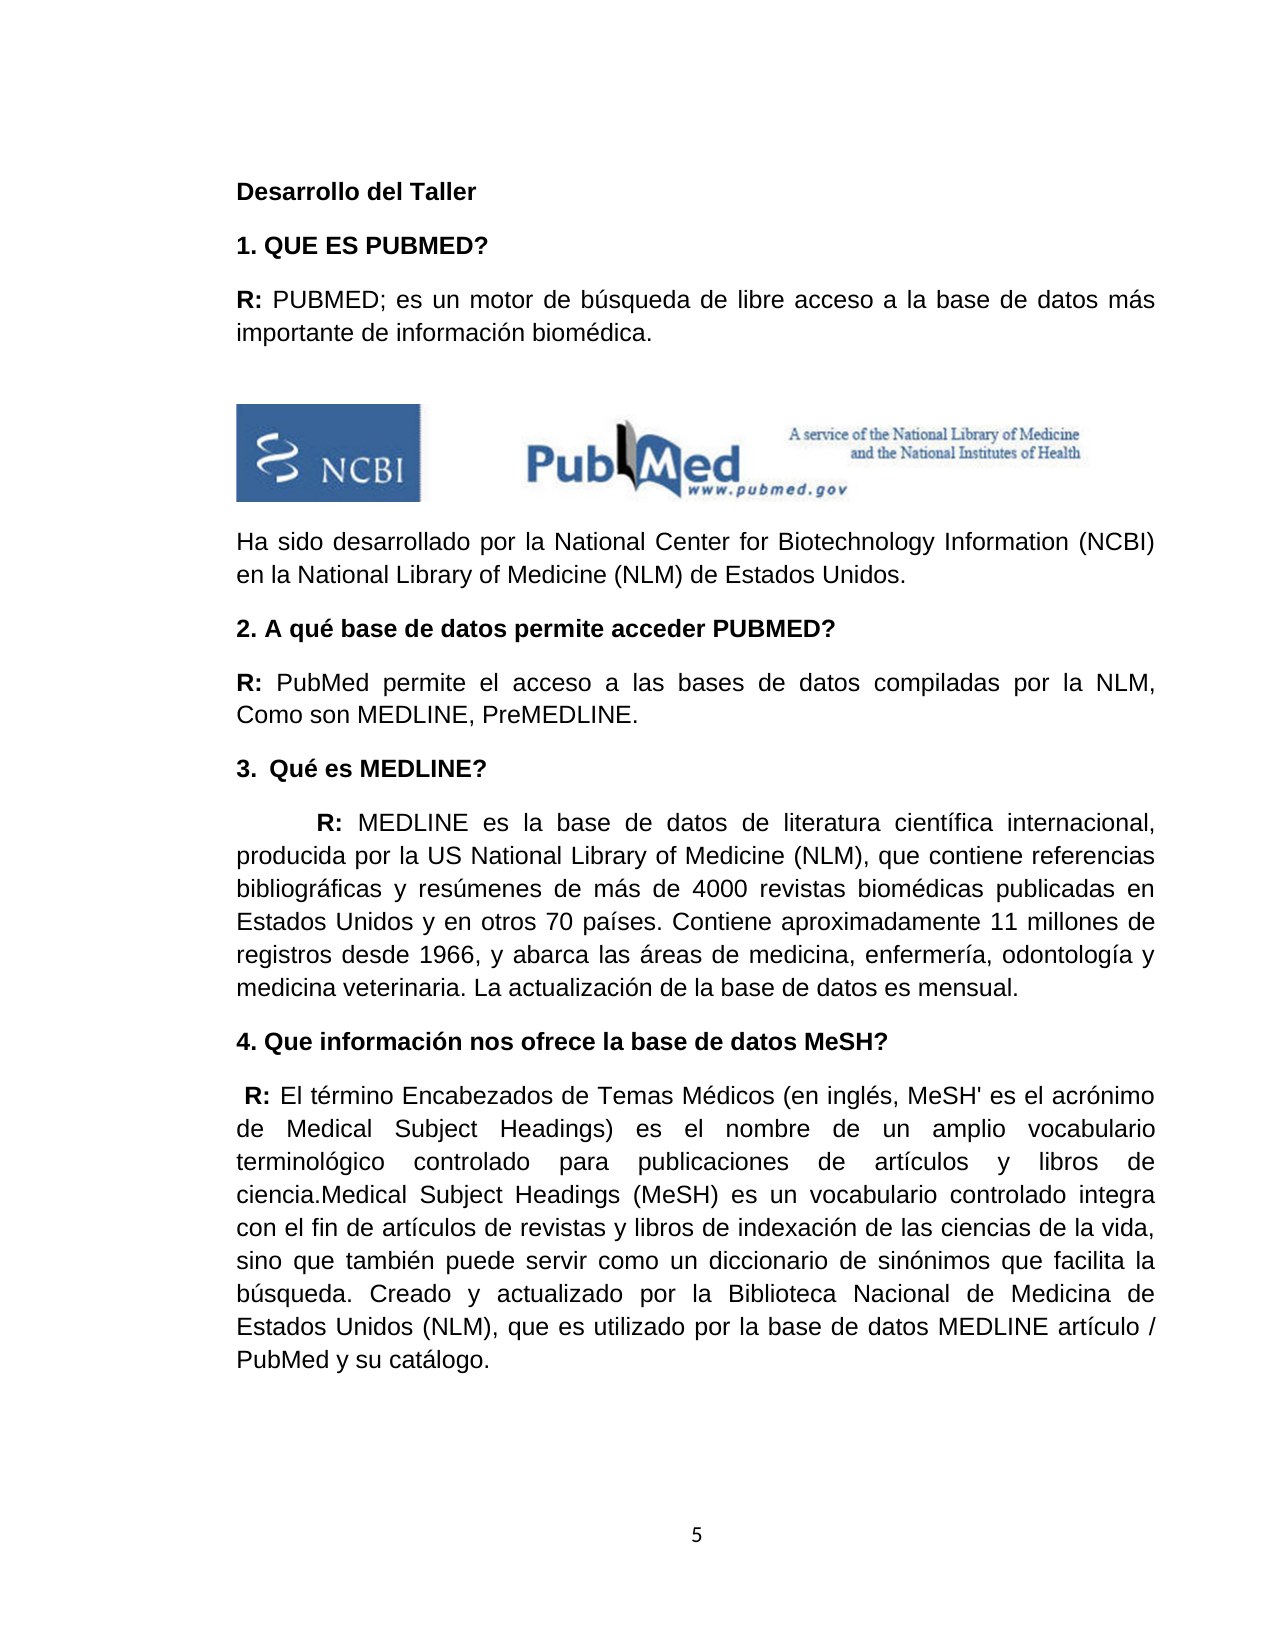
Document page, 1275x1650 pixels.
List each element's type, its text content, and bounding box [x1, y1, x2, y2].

text R: PubMed permite el acceso a las bases de datos compiladas por la NLM, Como son MEDLINE, PreMEDLINE. [236, 667, 1157, 729]
text R: El término Encabezados de Temas Médicos (en inglés, MeSH' es el acrónimo de Medical Subject Headings) es el nombre de un amplio vocabulario terminológico controlado para publicaciones de artículos y libros de ciencia.Medical Subject Headings (MeSH) es un vocabulario controlado integra con el fin de artículos de revistas y libros de indexación de las ciencias de la vida, sino que también puede servir como un diccionario de sinónimos que facilita la búsqueda. Creado y actualizado por la Biblioteca Nacional de Medicina de Estados Unidos (NLM), que es utilizado por la base de datos MEDLINE artículo / PubMed y su catálogo. [162, 1081, 1157, 1374]
text 4. Que información nos ofrece la base de datos MeSH? [236, 1027, 1157, 1056]
text 3. Qué es MEDLINE? [236, 754, 1157, 783]
text 1. QUE ES PUBMED? [236, 231, 1157, 260]
text Desarrollo del Taller [236, 177, 1157, 206]
text Ha sido desarrollado por la National Center for Biotechnology Information (NCBI) en la National Library of Medicine (NLM) de Estados Unidos. [236, 527, 1157, 588]
picture [236, 404, 1158, 502]
text R: MEDLINE es la base de datos de literatura científica internacional, producida por la US National Library of Medicine (NLM), que contiene referencias bibliográficas y resúmenes de más de 4000 revistas biomédicas publicadas en Estados Unidos y en otros 70 países. Contiene aproximadamente 11 millones de registros desde 1966, y abarca las áreas de medicina, enfermería, odontología y medicina veterinaria. La actualización de la base de datos es mensual. [162, 808, 1157, 1002]
list R: PUBMED; es un motor de búsqueda de libre acceso a la base de datos más importante de información biomédica. [236, 285, 1157, 347]
text 2. A qué base de datos permite acceder PUBMED? [236, 614, 1157, 642]
